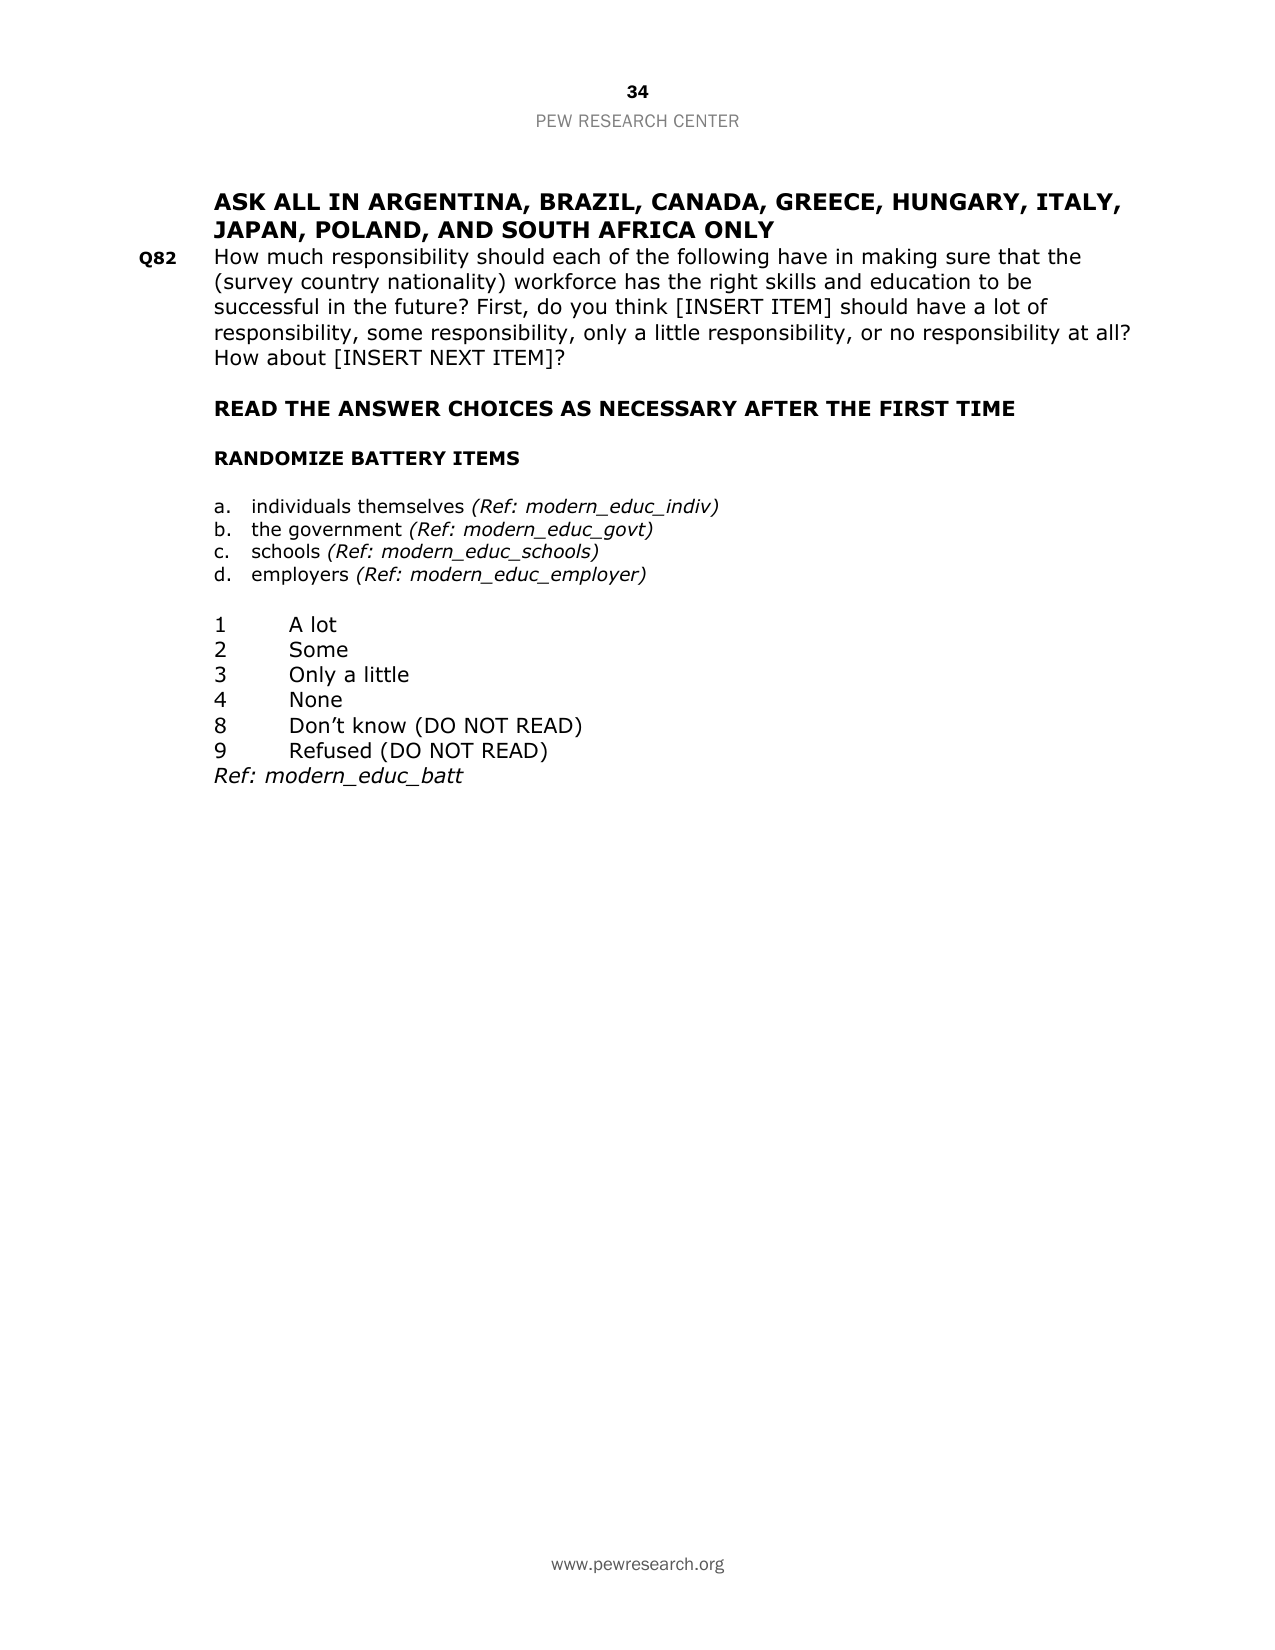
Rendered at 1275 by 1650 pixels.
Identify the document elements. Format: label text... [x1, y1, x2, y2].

text 8 Don’t know (DO NOT READ) [214, 712, 1136, 738]
text c. schools (Ref: modern_educ_schools) [214, 540, 1136, 563]
text d. employers (Ref: modern_educ_employer) [214, 563, 1136, 586]
text 4 None [139, 687, 1136, 712]
text Ref: modern_educ_batt [139, 763, 1136, 788]
text 1 A lot [139, 611, 1136, 636]
text ASK ALL IN Argentina, Brazil, Canada, Greece, Hungary, Italy, JAPAN, Poland, AND South Africa ONLY [214, 187, 1136, 243]
text 9 Refused (DO NOT READ) [214, 738, 1136, 763]
text 3 Only a little [139, 662, 1136, 687]
text Q82 How much responsibility should each of the following have in making sure that the (survey country nationality) workforce has the right skills and education to be successful in the future? First, do you think [INSERT ITEM] should have a lot of responsibility, some responsibility, only a little responsibility, or no responsibility at all? How about [INSERT NEXT ITEM]? [139, 243, 1136, 396]
text READ THE ANSWER CHOICES AS NECESSARY AFTER THE FIRST TIME [214, 396, 1136, 421]
text 2 Some [139, 636, 1136, 662]
text b. the government (Ref: modern_educ_govt) [214, 517, 1136, 540]
text a. individuals themselves (Ref: modern_educ_indiv) [214, 494, 1136, 517]
text RANDOMIZE BATTERY ITEMS [214, 446, 1136, 469]
